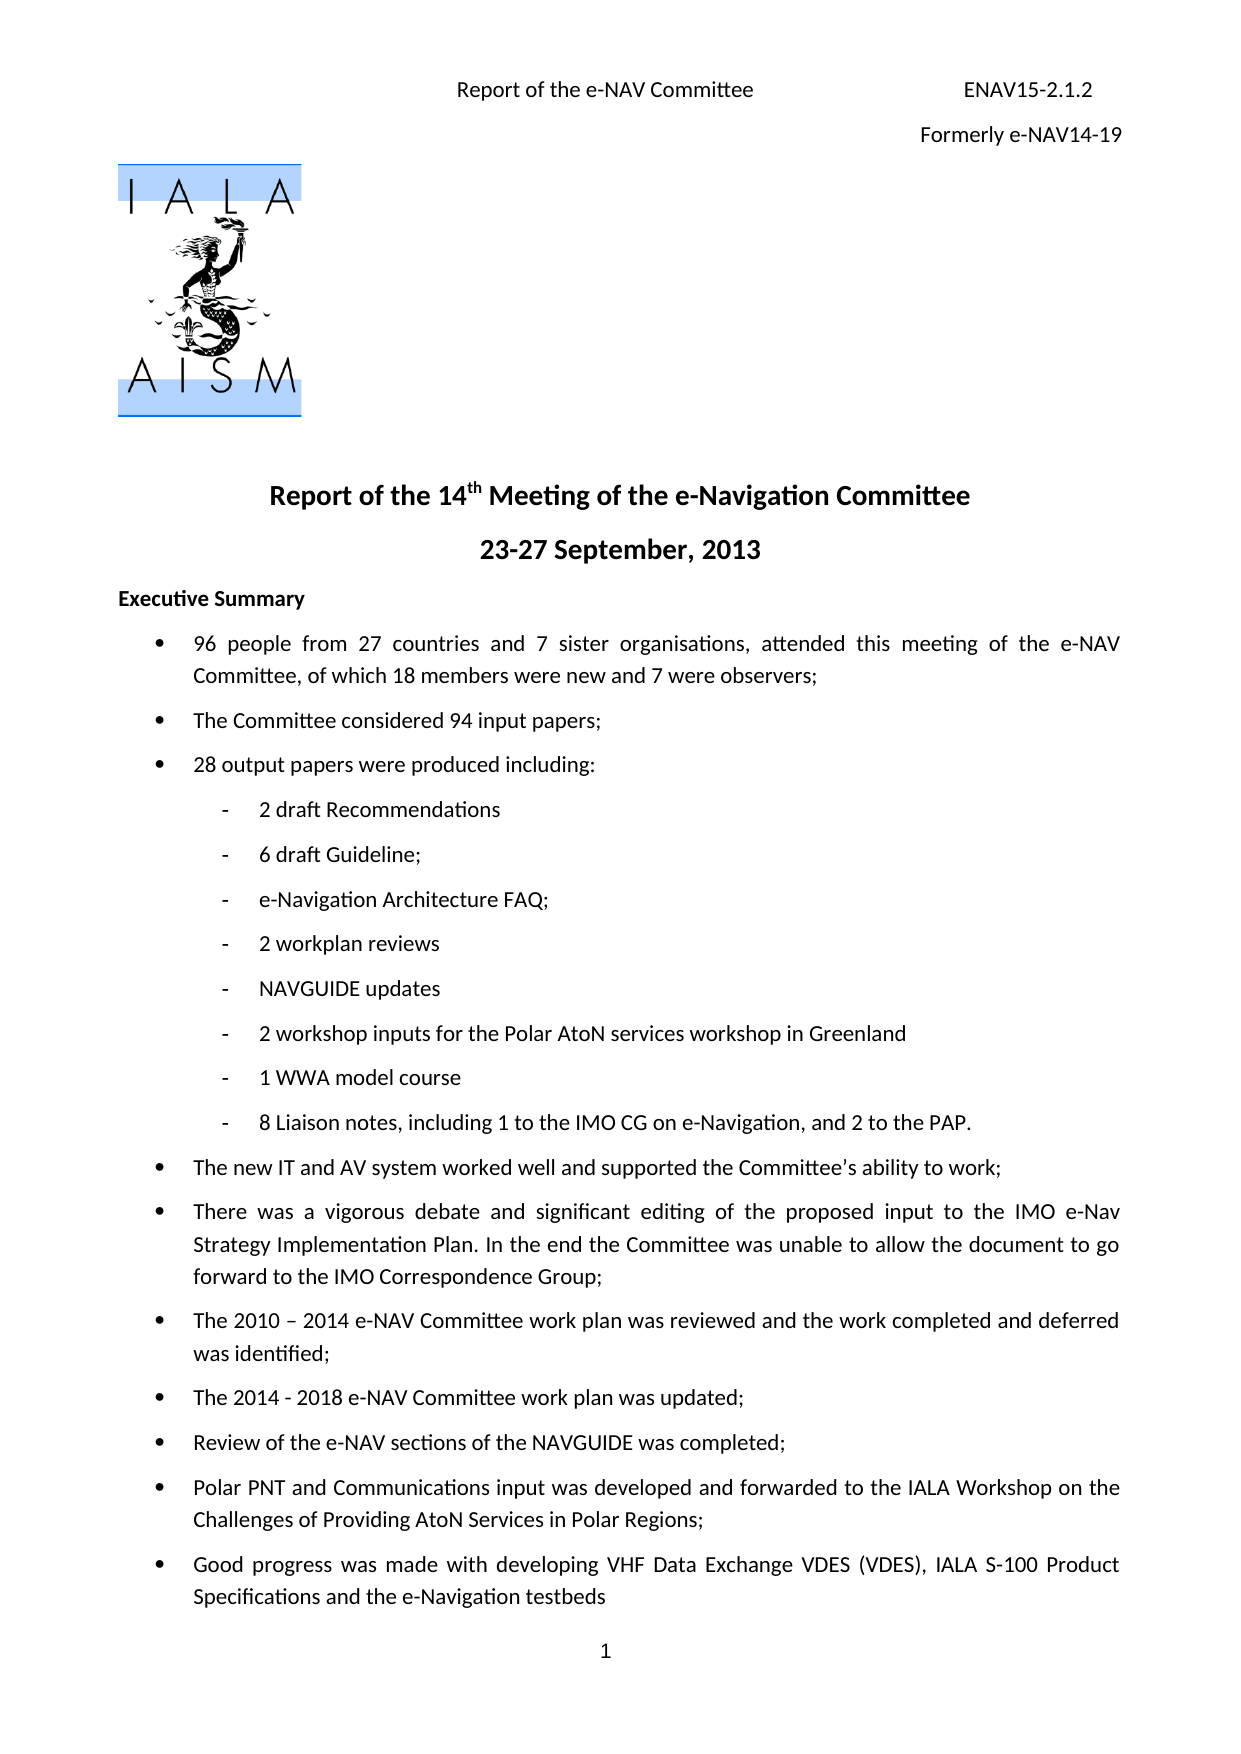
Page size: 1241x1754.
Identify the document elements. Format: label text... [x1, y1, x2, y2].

text Executive Summary [118, 584, 1122, 612]
text 23-27 September, 2013 [118, 531, 1122, 567]
text 96 people from 27 countries and 7 sister organisations, attended this meeting of the e-NAV Committee, of which 18 members were new and 7 were observers; [156, 629, 1122, 689]
text 28 output papers were produced including: [156, 751, 1122, 779]
picture [118, 164, 302, 417]
text Report of the 14th Meeting of the e-Navigation Committee [118, 477, 1122, 513]
text e-Navigation Architecture FAQ; [221, 885, 1122, 913]
text 6 draft Guideline; [221, 840, 1122, 868]
text The 2010 – 2014 e-NAV Committee work plan was reviewed and the work completed and deferred was identified; [156, 1307, 1122, 1367]
text Polar PNT and Communications input was developed and forwarded to the IALA Workshop on the Challenges of Providing AtoN Services in Polar Regions; [156, 1473, 1122, 1533]
text Good progress was made with developing VHF Data Exchange VDES (VDES), IALA S-100 Product Specifications and the e-Navigation testbeds [156, 1550, 1122, 1610]
text 2 workplan reviews [221, 929, 1122, 957]
text The new IT and AV system worked well and supported the Committee’s ability to work; [156, 1153, 1122, 1181]
text 8 Liaison notes, including 1 to the IMO CG on e-Navigation, and 2 to the PAP. [221, 1108, 1122, 1136]
text The Committee considered 94 input papers; [156, 706, 1122, 734]
text NAVGUIDE updates [221, 974, 1122, 1002]
text 2 draft Recommendations [221, 795, 1122, 823]
text 2 workshop inputs for the Polar AtoN services workshop in Greenland [221, 1019, 1122, 1047]
text There was a vigorous debate and significant editing of the proposed input to the IMO e-Nav Strategy Implementation Plan. In the end the Committee was unable to allow the document to go forward to the IMO Correspondence Group; [156, 1197, 1122, 1290]
text 1 WWA model course [221, 1063, 1122, 1091]
text The 2014 - 2018 e-NAV Committee work plan was updated; [156, 1383, 1122, 1411]
text Review of the e-NAV sections of the NAVGUIDE was completed; [156, 1428, 1122, 1456]
